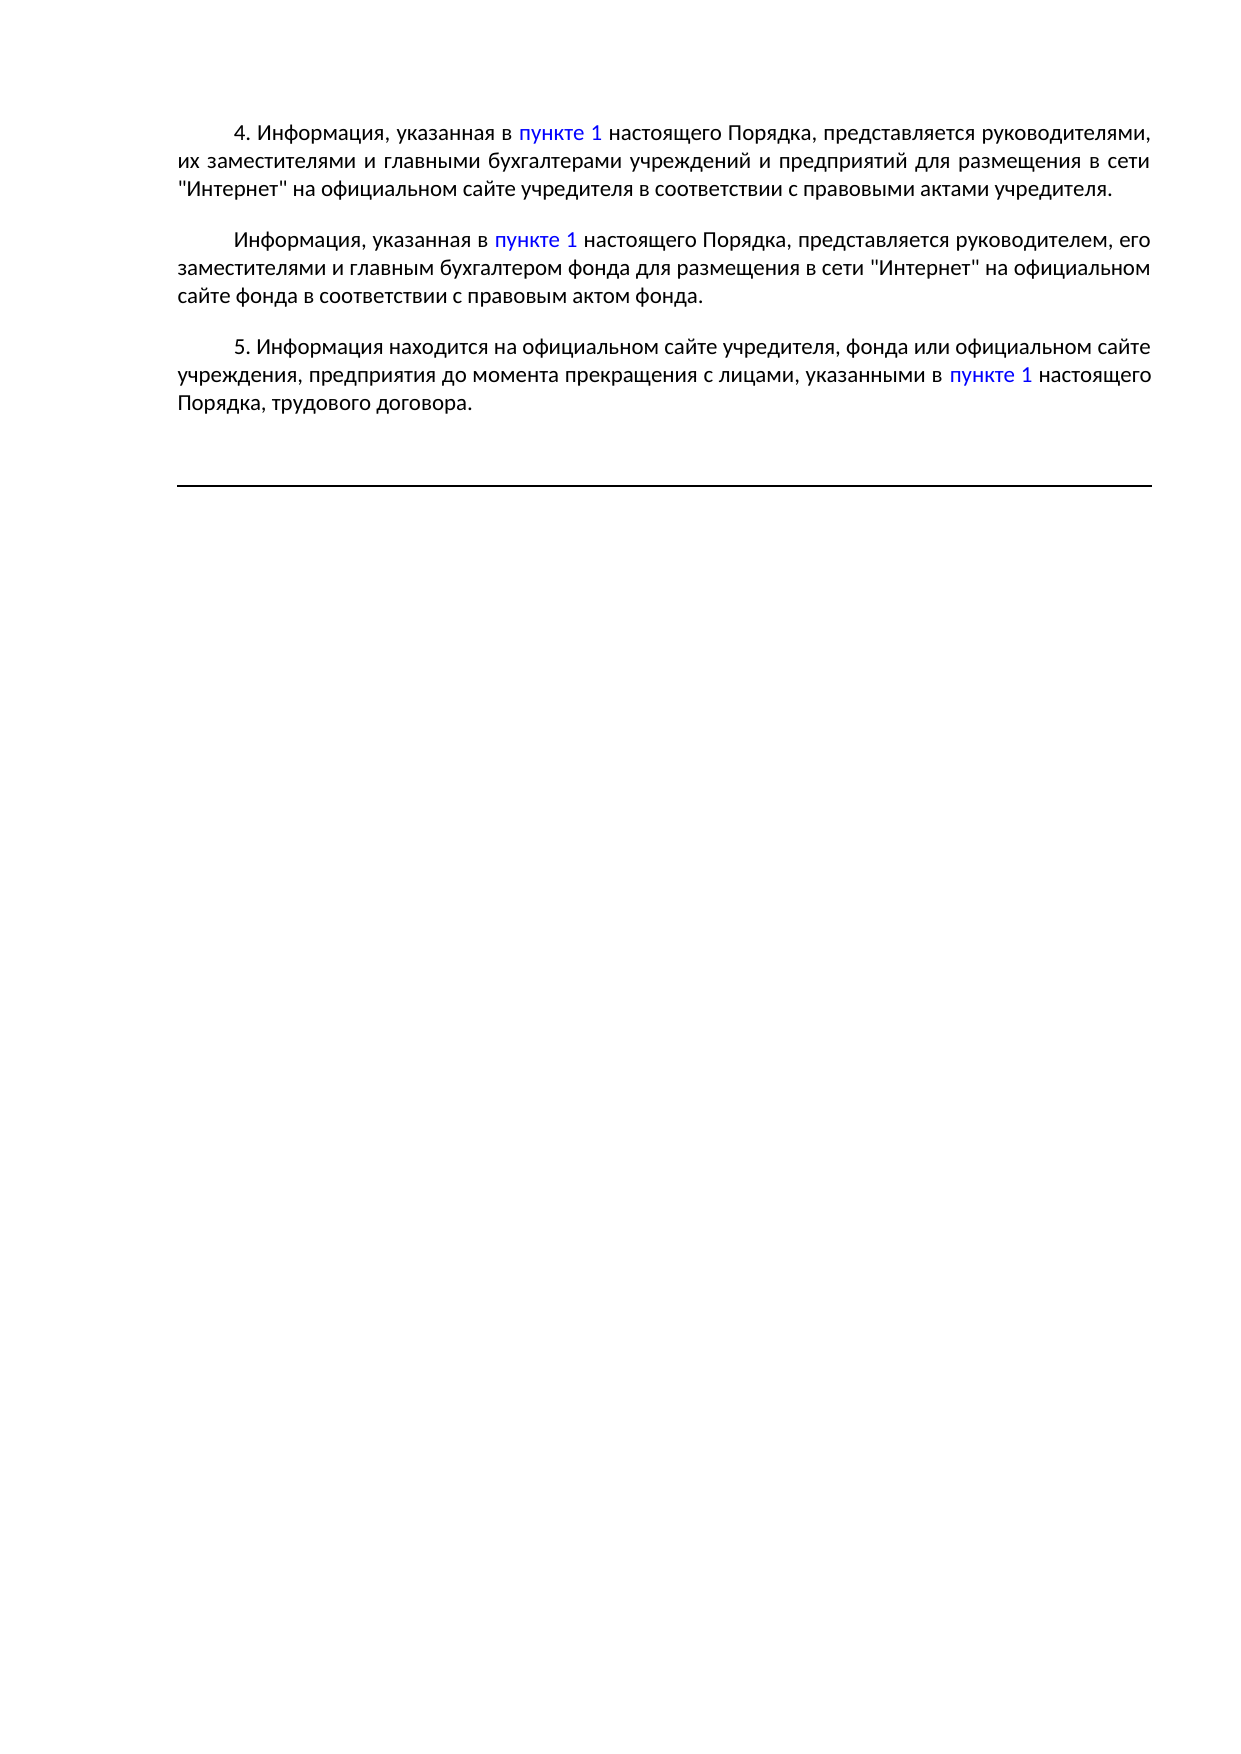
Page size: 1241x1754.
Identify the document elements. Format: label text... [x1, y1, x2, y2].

text 4. Информация, указанная в пункте 1 настоящего Порядка, представляется руководителями, их заместителями и главными бухгалтерами учреждений и предприятий для размещения в сети "Интернет" на официальном сайте учредителя в соответствии с правовыми актами учредителя. [177, 118, 1152, 202]
text Информация, указанная в пункте 1 настоящего Порядка, представляется руководителем, его заместителями и главным бухгалтером фонда для размещения в сети "Интернет" на официальном сайте фонда в соответствии с правовым актом фонда. [177, 225, 1152, 309]
text 5. Информация находится на официальном сайте учредителя, фонда или официальном сайте учреждения, предприятия до момента прекращения с лицами, указанными в пункте 1 настоящего Порядка, трудового договора. [177, 332, 1152, 416]
